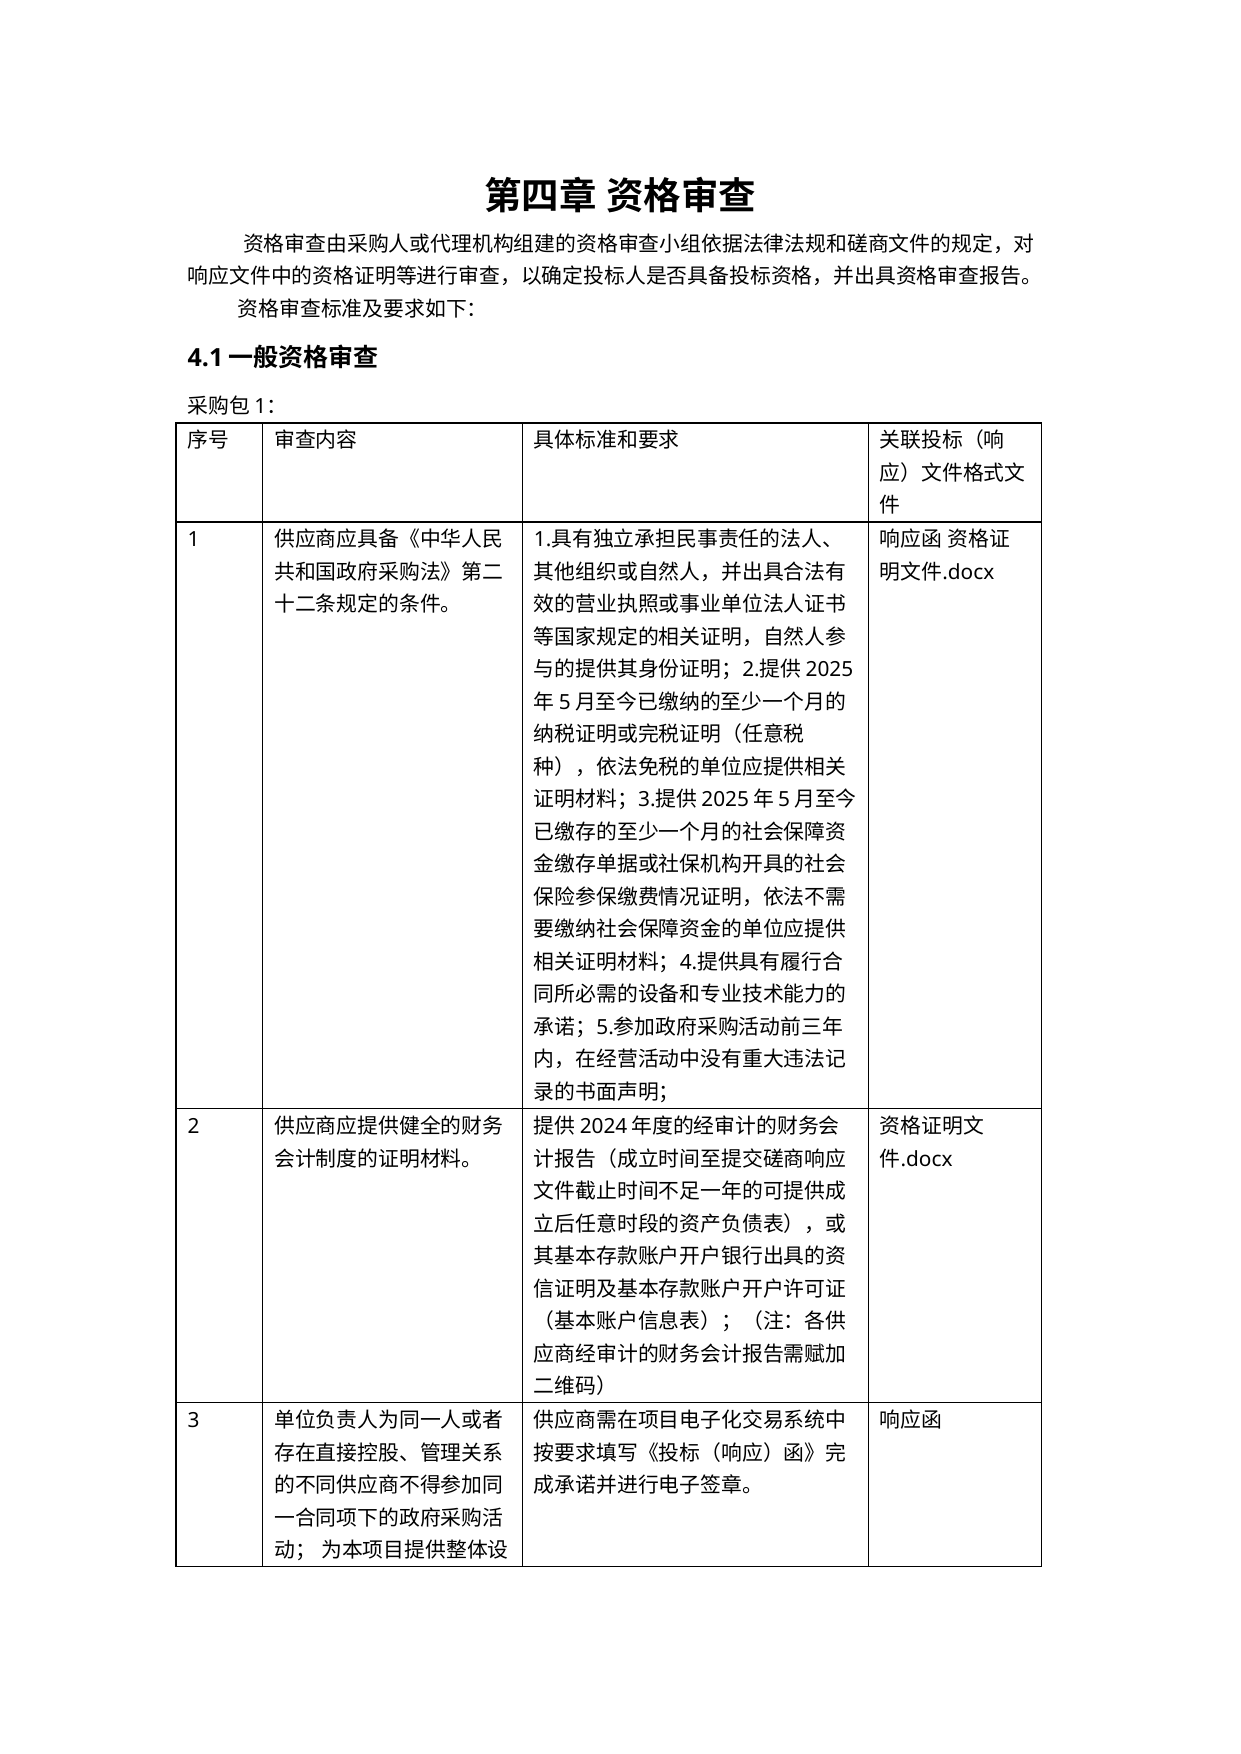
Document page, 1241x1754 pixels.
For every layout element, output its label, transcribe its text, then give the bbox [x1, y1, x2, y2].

table_cell 1 [177, 523, 262, 1108]
text 采购包1： [187, 389, 1053, 422]
table_cell 响应函 资格证明文件.docx [869, 523, 1041, 1108]
table_header 序号 [177, 424, 262, 521]
text 资格审查标准及要求如下： [187, 292, 1053, 324]
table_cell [263, 1403, 522, 1566]
table_cell 供应商应具备《中华人民共和国政府采购法》第二十二条规定的条件。 [263, 523, 522, 1108]
table_cell 供应商应提供健全的财务会计制度的证明材料。 [263, 1109, 522, 1402]
table_cell 资格证明文件.docx [869, 1109, 1041, 1402]
table_header 关联投标（响应）文件格式文件 [869, 424, 1041, 521]
table_cell 响应函 [869, 1403, 1041, 1566]
text 4.1一般资格审查 [187, 324, 1053, 389]
table_cell 2 [177, 1109, 262, 1402]
text 资格审查由采购人或代理机构组建的资格审查小组依据法律法规和磋商文件的规定，对响应文件中的资格证明等进行审查，以确定投标人是否具备投标资格，并出具资格审查报告。 [187, 227, 1053, 292]
table_cell 提供2024年度的经审计的财务会计报告（成立时间至提交磋商响应文件截止时间不足一年的可提供成立后任意时段的资产负债表），或其基本存款账户开户银行出具的资信证明及基本存款账户开户许可证（基本账户信息表）；（注：各供应商经审计的财务会计报告需赋加二维码） [523, 1109, 868, 1402]
table_header 审查内容 [263, 424, 522, 521]
table_header 具体标准和要求 [523, 424, 868, 521]
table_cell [523, 1403, 868, 1566]
text 第四章 资格审查 [187, 162, 1053, 227]
table_cell 1.具有独立承担民事责任的法人、其他组织或自然人，并出具合法有效的营业执照或事业单位法人证书等国家规定的相关证明，自然人参与的提供其身份证明；2.提供2025年5月至今已缴纳的至少一个月的纳税证明或完税证明（任意税种），依法免税的单位应提供相关证明材料；3.提供2025年5月至今已缴存的至少一个月的社会保障资金缴存单据或社保机构开具的社会保险参保缴费情况证明，依法不需要缴纳社会保障资金的单位应提供相关证明材料；4.提供具有履行合同所必需的设备和专业技术能力的承诺；5.参加政府采购活动前三年内，在经营活动中没有重大违法记录的书面声明； [523, 523, 868, 1108]
table_cell 3 [177, 1403, 262, 1566]
